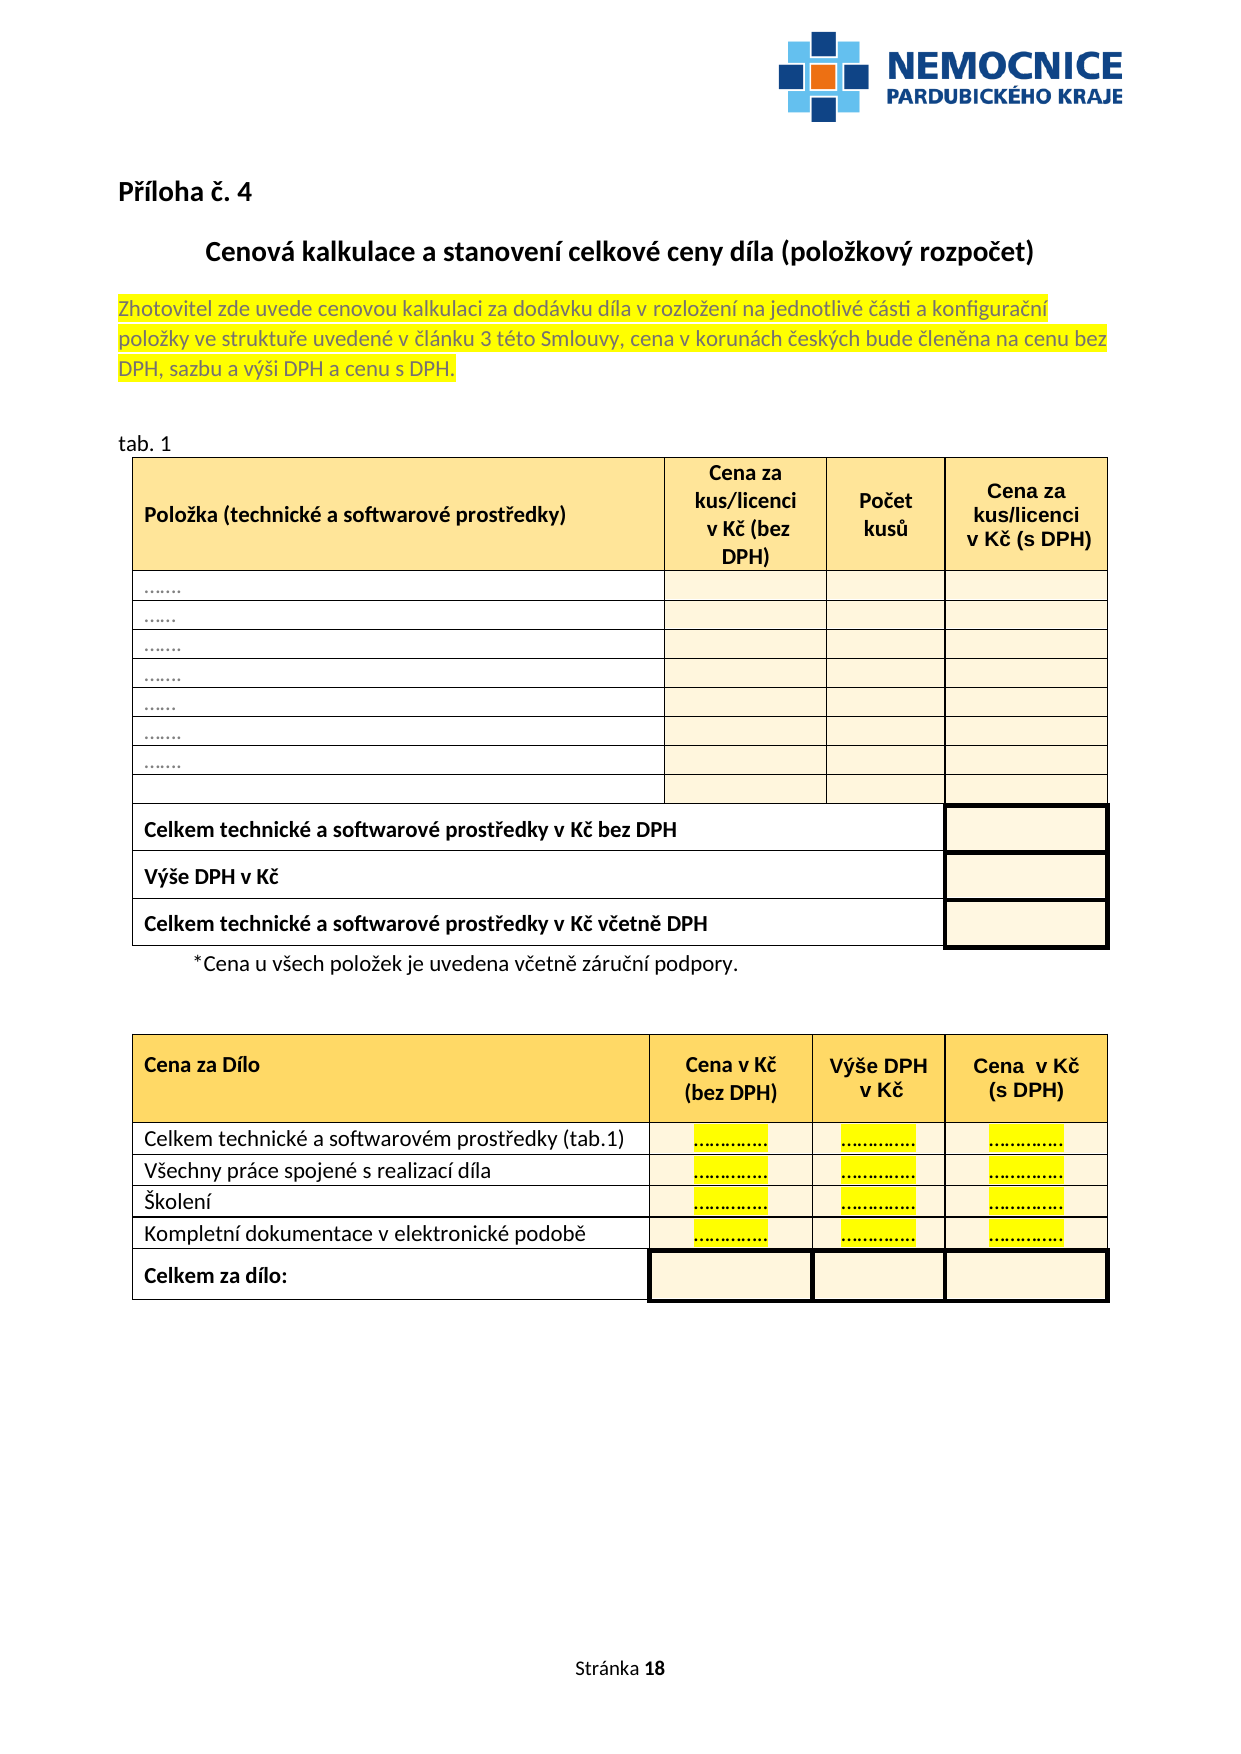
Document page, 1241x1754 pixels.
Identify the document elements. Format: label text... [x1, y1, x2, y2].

table_cell Celkem za dílo: [133, 1249, 647, 1298]
subtitle Příloha č. 4 [118, 173, 1122, 208]
table_cell [947, 1253, 1105, 1298]
table_cell [652, 1253, 810, 1298]
table_cell ………….. [650, 1155, 812, 1185]
table_header Cena za Dílo [133, 1035, 649, 1122]
table_cell [665, 630, 826, 658]
table_cell ………….. [946, 1218, 1107, 1248]
table_header Výše DPH v Kč [813, 1035, 944, 1122]
table_cell [946, 601, 1107, 628]
table_cell [827, 571, 944, 599]
table_cell [827, 630, 944, 658]
table_header Cena v Kč (s DPH) [946, 1035, 1107, 1122]
table_cell [827, 717, 944, 745]
table_cell ………….. [813, 1186, 944, 1216]
table_cell [947, 902, 1105, 945]
table_cell ……. [133, 659, 664, 687]
table_cell [827, 601, 944, 628]
table_cell [665, 688, 826, 716]
table_cell [827, 746, 944, 774]
table_cell [946, 571, 1107, 599]
text *Cena u všech položek je uvedena včetně záruční podpory. [118, 949, 1122, 977]
table_cell [946, 746, 1107, 774]
table_cell [665, 717, 826, 745]
table_header Cena v Kč (bez DPH) [650, 1035, 812, 1122]
table_cell ………….. [650, 1186, 812, 1216]
table_cell [946, 659, 1107, 687]
table_cell [133, 775, 664, 803]
table_cell [947, 808, 1105, 850]
table_cell ………….. [813, 1155, 944, 1185]
picture [777, 30, 1123, 123]
table_cell [665, 601, 826, 628]
table_cell Celkem technické a softwarovém prostředky (tab.1) [133, 1123, 649, 1153]
table_cell Celkem technické a softwarové prostředky v Kč bez DPH [133, 804, 943, 850]
table_header Počet kusů [827, 458, 944, 570]
table_cell [946, 717, 1107, 745]
table_cell ……. [133, 571, 664, 599]
table_cell [947, 855, 1105, 897]
table_cell [665, 746, 826, 774]
table_cell ……. [133, 717, 664, 745]
table_cell [827, 775, 944, 803]
table_cell …… [133, 601, 664, 628]
text Zhotovitel zde uvede cenovou kalkulaci za dodávku díla v rozložení na jednotlivé části a konfigurační položky ve struktuře uvedené v článku 3 této Smlouvy, cena v korunách českých bude členěna na cenu bez DPH, sazbu a výši DPH a cenu s DPH. [118, 294, 1122, 382]
table_cell ………….. [813, 1218, 944, 1248]
table_cell Všechny práce spojené s realizací díla [133, 1155, 649, 1185]
table_cell [665, 571, 826, 599]
table_cell …… [133, 688, 664, 716]
table_cell Celkem technické a softwarové prostředky v Kč včetně DPH [133, 899, 943, 945]
table_cell Kompletní dokumentace v elektronické podobě [133, 1218, 649, 1248]
table_cell [827, 659, 944, 687]
table_cell ………….. [946, 1155, 1107, 1185]
table_cell [665, 659, 826, 687]
table_cell [946, 775, 1107, 803]
table_cell ……. [133, 746, 664, 774]
table_cell ………….. [650, 1123, 812, 1153]
subtitle Cenová kalkulace a stanovení celkové ceny díla (položkový rozpočet) [118, 233, 1122, 269]
table_cell ………….. [946, 1186, 1107, 1216]
table_cell Výše DPH v Kč [133, 851, 943, 897]
table_cell [815, 1253, 943, 1298]
table_cell [946, 630, 1107, 658]
table_cell ………….. [650, 1218, 812, 1248]
table_cell [946, 688, 1107, 716]
table_cell ……. [133, 630, 664, 658]
text tab. 1 [118, 429, 1122, 457]
table_cell [827, 688, 944, 716]
table_cell ………….. [813, 1123, 944, 1153]
table_cell Školení [133, 1186, 649, 1216]
table_header Položka (technické a softwarové prostředky) [133, 458, 664, 570]
table_cell [665, 775, 826, 803]
table_cell ………….. [946, 1123, 1107, 1153]
table_header Cena za kus/licenci v Kč (s DPH) [946, 458, 1107, 570]
table_header Cena za kus/licenci v Kč (bez DPH) [665, 458, 826, 570]
